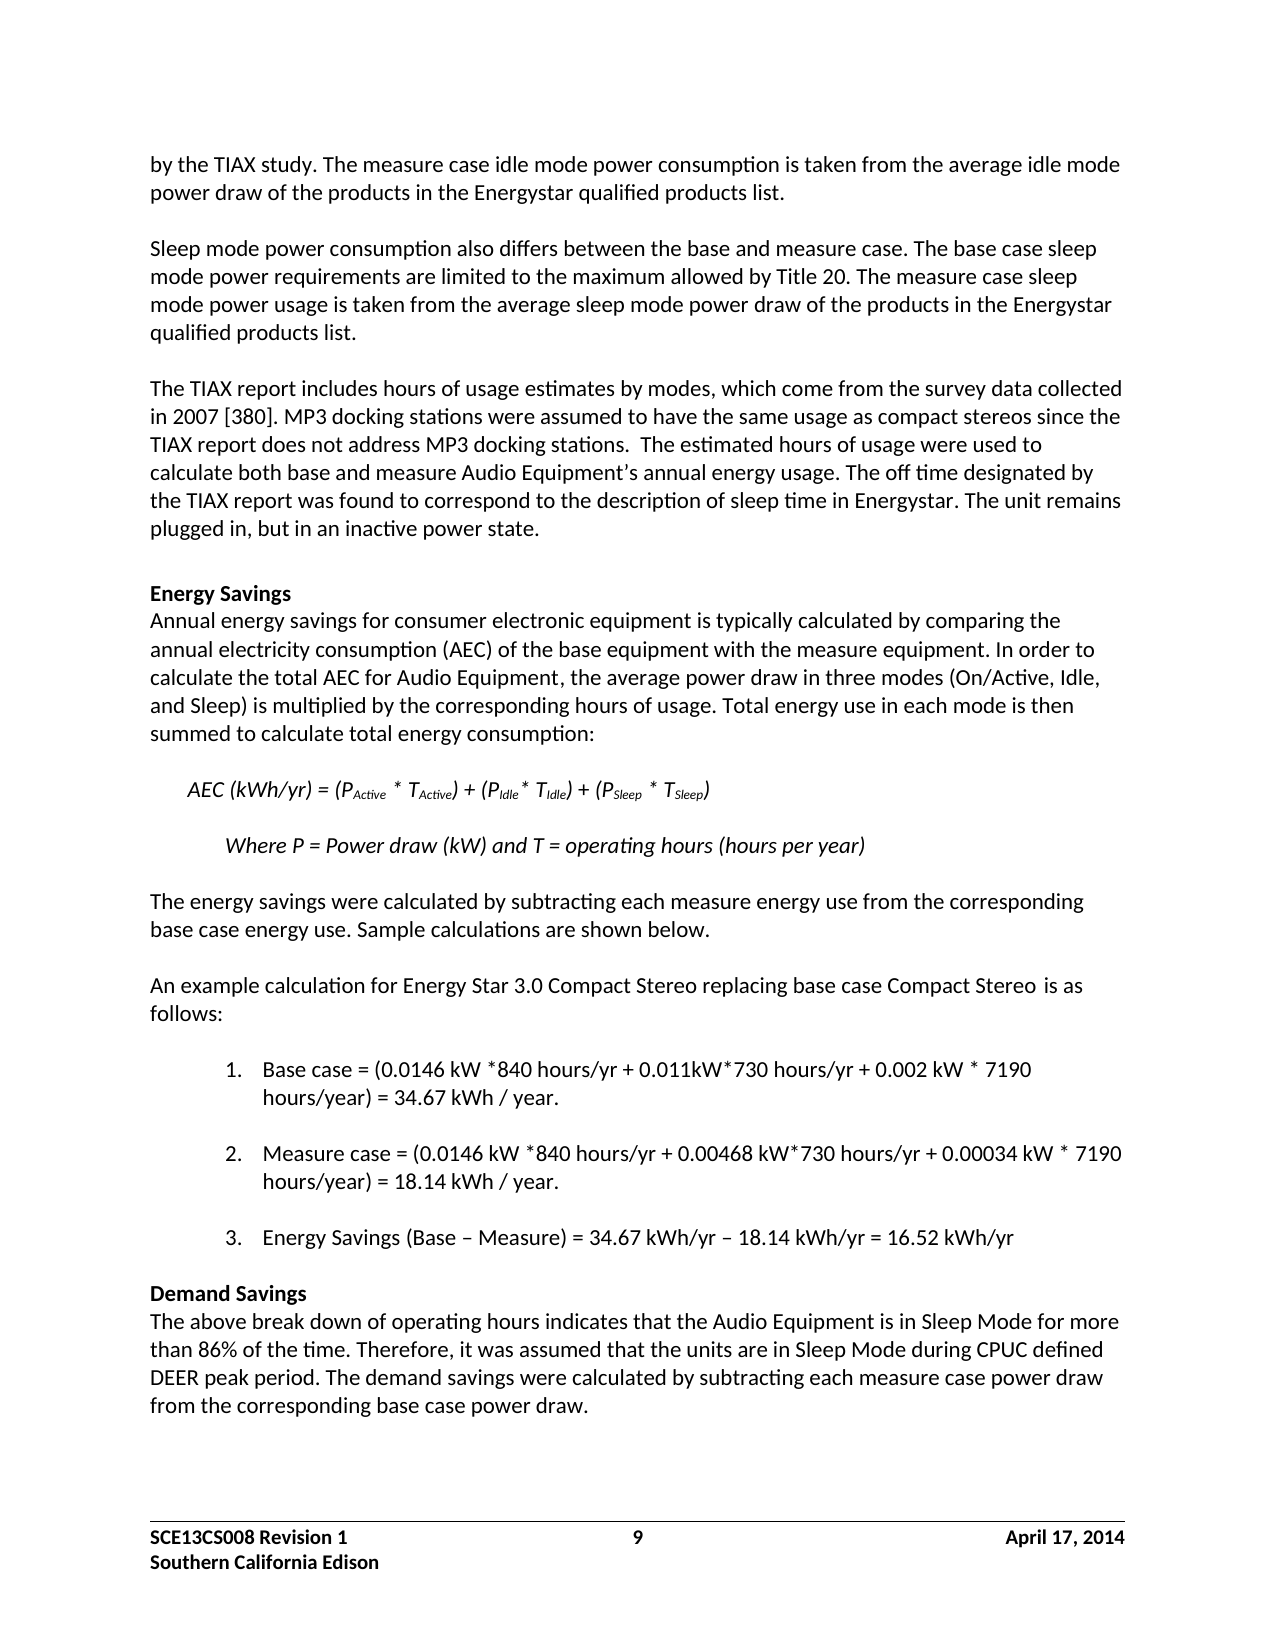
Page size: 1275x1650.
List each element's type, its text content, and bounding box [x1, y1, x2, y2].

text AEC (kWh/yr) = (PActive * TActive) + (PIdle* TIdle) + (PSleep * TSleep) [150, 775, 1125, 803]
text The above break down of operating hours indicates that the Audio Equipment is in Sleep Mode for more than 86% of the time. Therefore, it was assumed that the units are in Sleep Mode during CPUC defined DEER peak period. The demand savings were calculated by subtracting each measure case power draw from the corresponding base case power draw. [150, 1307, 1125, 1419]
text Annual energy savings for consumer electronic equipment is typically calculated by comparing the annual electricity consumption (AEC) of the base equipment with the measure equipment. In order to calculate the total AEC for Audio Equipment, the average power draw in three modes (On/Active, Idle, and Sleep) is multiplied by the corresponding hours of usage. Total energy use in each mode is then summed to calculate total energy consumption: [150, 607, 1125, 747]
text Where P = Power draw (kW) and T = operating hours (hours per year) [150, 831, 1125, 859]
text The TIAX report includes hours of usage estimates by modes, which come from the survey data collected in 2007 [380]. MP3 docking stations were assumed to have the same usage as compact stereos since the TIAX report does not address MP3 docking stations. The estimated hours of usage were used to calculate both base and measure Audio Equipment’s annual energy usage. The off time designated by the TIAX report was found to correspond to the description of sleep time in Energystar. The unit remains plugged in, but in an inactive power state. [150, 374, 1125, 542]
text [150, 150, 1125, 206]
text Energy Savings [150, 579, 1125, 607]
text Sleep mode power consumption also differs between the base and measure case. The base case sleep mode power requirements are limited to the maximum allowed by Title 20. The measure case sleep mode power usage is taken from the average sleep mode power draw of the products in the Energystar qualified products list. [150, 234, 1125, 346]
text The energy savings were calculated by subtracting each measure energy use from the corresponding base case energy use. Sample calculations are shown below. [150, 887, 1125, 943]
text An example calculation for Energy Star 3.0 Compact Stereo replacing base case Compact Stereo is as follows: [150, 971, 1125, 1027]
list Energy Savings (Base – Measure) = 34.67 kWh/yr – 18.14 kWh/yr = 16.52 kWh/yr [225, 1223, 1125, 1251]
text Demand Savings [150, 1279, 1125, 1307]
list Measure case = (0.0146 kW *840 hours/yr + 0.00468 kW*730 hours/yr + 0.00034 kW * 7190 hours/year) = 18.14 kWh / year. [225, 1139, 1125, 1195]
list Base case = (0.0146 kW *840 hours/yr + 0.011kW*730 hours/yr + 0.002 kW * 7190 hours/year) = 34.67 kWh / year. [225, 1055, 1125, 1111]
